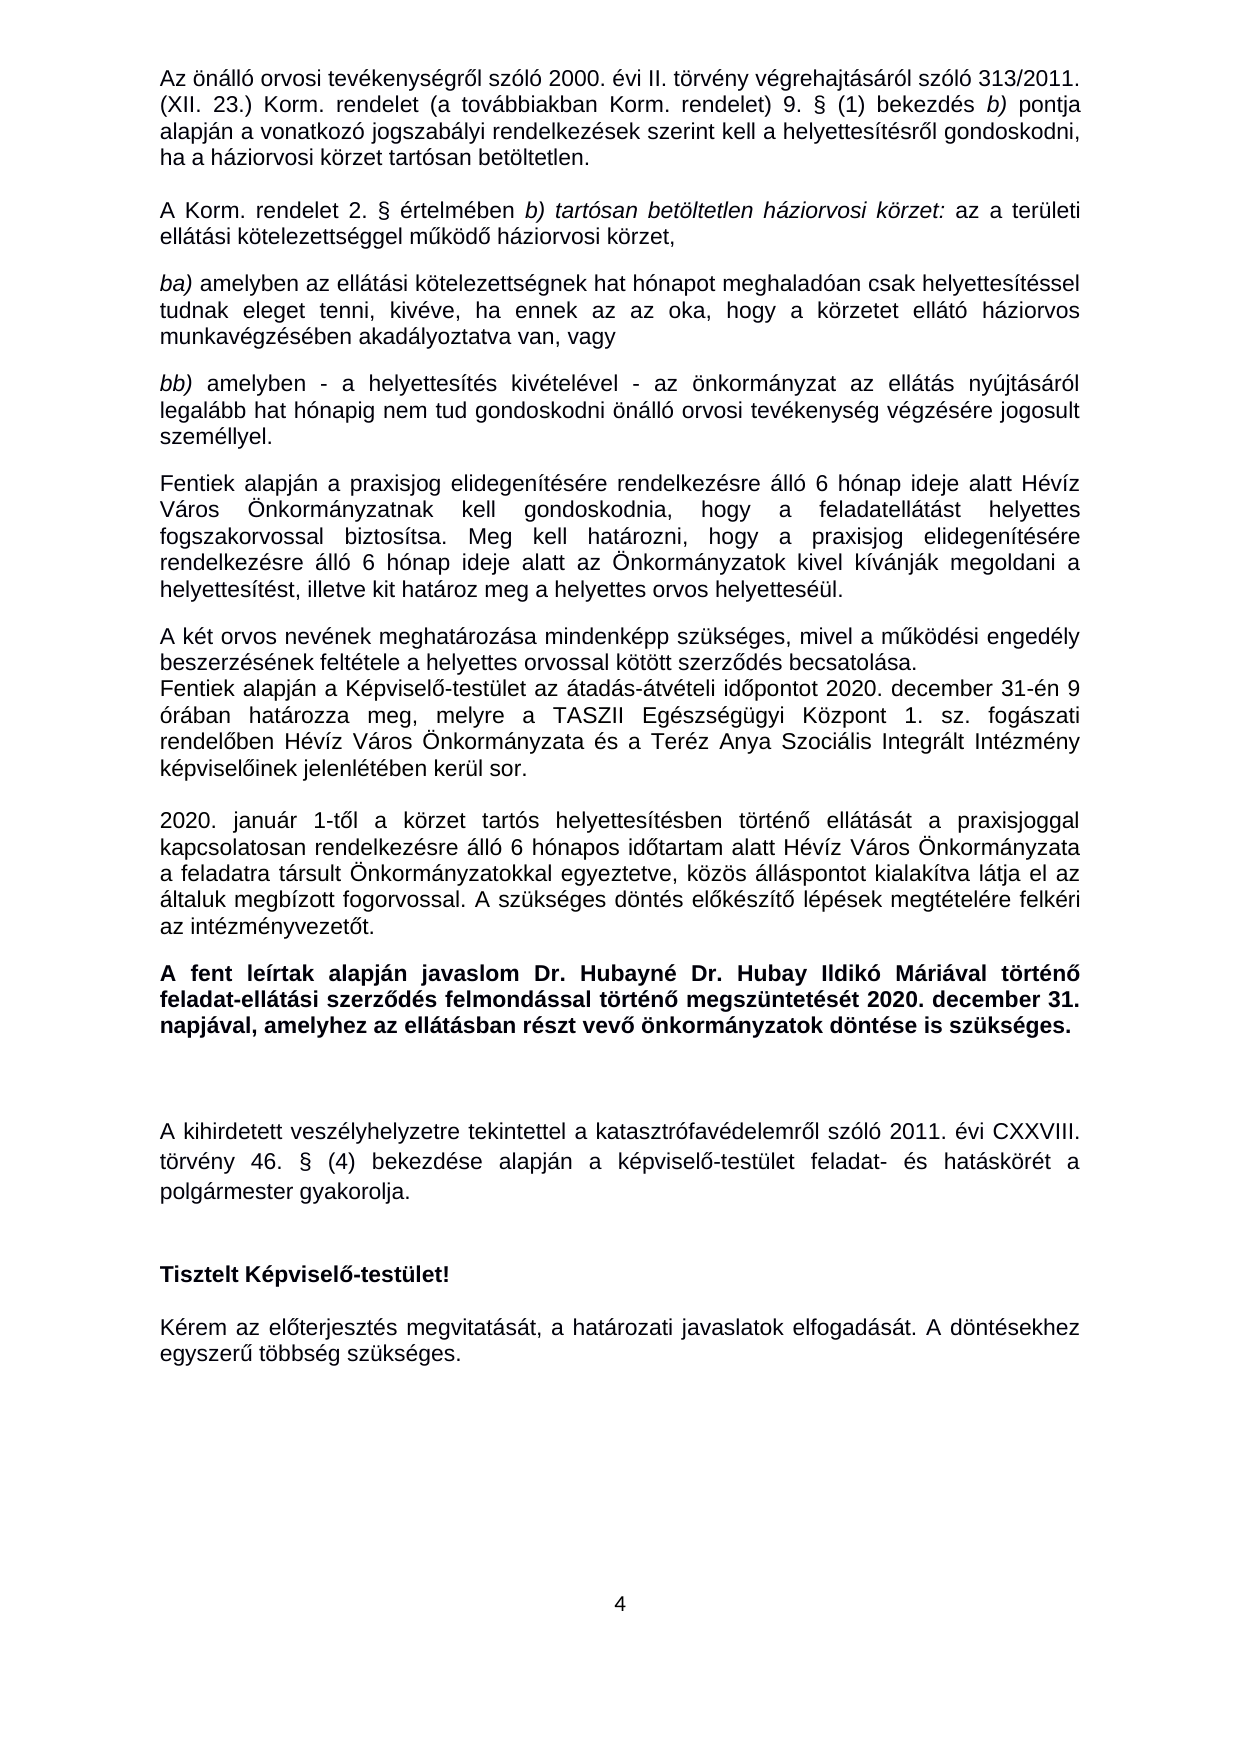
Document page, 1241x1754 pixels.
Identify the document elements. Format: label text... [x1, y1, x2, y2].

text 2020. január 1-től a körzet tartós helyettesítésben történő ellátását a praxisjoggal kapcsolatosan rendelkezésre álló 6 hónapos időtartam alatt Hévíz Város Önkormányzata a feladatra társult Önkormányzatokkal egyeztetve, közös álláspontot kialakítva látja el az általuk megbízott fogorvossal. A szükséges döntés előkészítő lépések megtételére felkéri az intézményvezetőt. [159, 807, 1081, 939]
text A két orvos nevének meghatározása mindenképp szükséges, mivel a működési engedély beszerzésének feltétele a helyettes orvossal kötött szerződés becsatolása. [159, 623, 1081, 675]
text Fentiek alapján a praxisjog elidegenítésére rendelkezésre álló 6 hónap ideje alatt Hévíz Város Önkormányzatnak kell gondoskodnia, hogy a feladatellátást helyettes fogszakorvossal biztosítsa. Meg kell határozni, hogy a praxisjog elidegenítésére rendelkezésre álló 6 hónap ideje alatt az Önkormányzatok kivel kívánják megoldani a helyettesítést, illetve kit határoz meg a helyettes orvos helyetteséül. [159, 470, 1081, 602]
text A Korm. rendelet 2. § értelmében b) tartósan betöltetlen háziorvosi körzet: az a területi ellátási kötelezettséggel működő háziorvosi körzet, [159, 197, 1081, 249]
text ba) amelyben az ellátási kötelezettségnek hat hónapot meghaladóan csak helyettesítéssel tudnak eleget tenni, kivéve, ha ennek az az oka, hogy a körzetet ellátó háziorvos munkavégzésében akadályoztatva van, vagy [159, 270, 1081, 349]
text A kihirdetett veszélyhelyzetre tekintettel a katasztrófavédelemről szóló 2011. évi CXXVIII. törvény 46. § (4) bekezdése alapján a képviselő-testület feladat- és hatáskörét a polgármester gyakorolja. [159, 1118, 1081, 1205]
text Fentiek alapján a Képviselő-testület az átadás-átvételi időpontot 2020. december 31-én 9 órában határozza meg, melyre a TASZII Egészségügyi Központ 1. sz. fogászati rendelőben Hévíz Város Önkormányzata és a Teréz Anya Szociális Integrált Intézmény képviselőinek jelenlétében kerül sor. [159, 675, 1081, 781]
text Tisztelt Képviselő-testület! [159, 1261, 1081, 1288]
text bb) amelyben - a helyettesítés kivételével - az önkormányzat az ellátás nyújtásáról legalább hat hónapig nem tud gondoskodni önálló orvosi tevékenység végzésére jogosult személlyel. [159, 370, 1081, 449]
text Az önálló orvosi tevékenységről szóló 2000. évi II. törvény végrehajtásáról szóló 313/2011. (XII. 23.) Korm. rendelet (a továbbiakban Korm. rendelet) 9. § (1) bekezdés b) pontja alapján a vonatkozó jogszabályi rendelkezések szerint kell a helyettesítésről gondoskodni, ha a háziorvosi körzet tartósan betöltetlen. [159, 65, 1081, 170]
text Kérem az előterjesztés megvitatását, a határozati javaslatok elfogadását. A döntésekhez egyszerű többség szükséges. [159, 1314, 1081, 1367]
text A fent leírtak alapján javaslom Dr. Hubayné Dr. Hubay Ildikó Máriával történő feladat-ellátási szerződés felmondással történő megszüntetését 2020. december 31. napjával, amelyhez az ellátásban részt vevő önkormányzatok döntése is szükséges. [159, 960, 1081, 1039]
